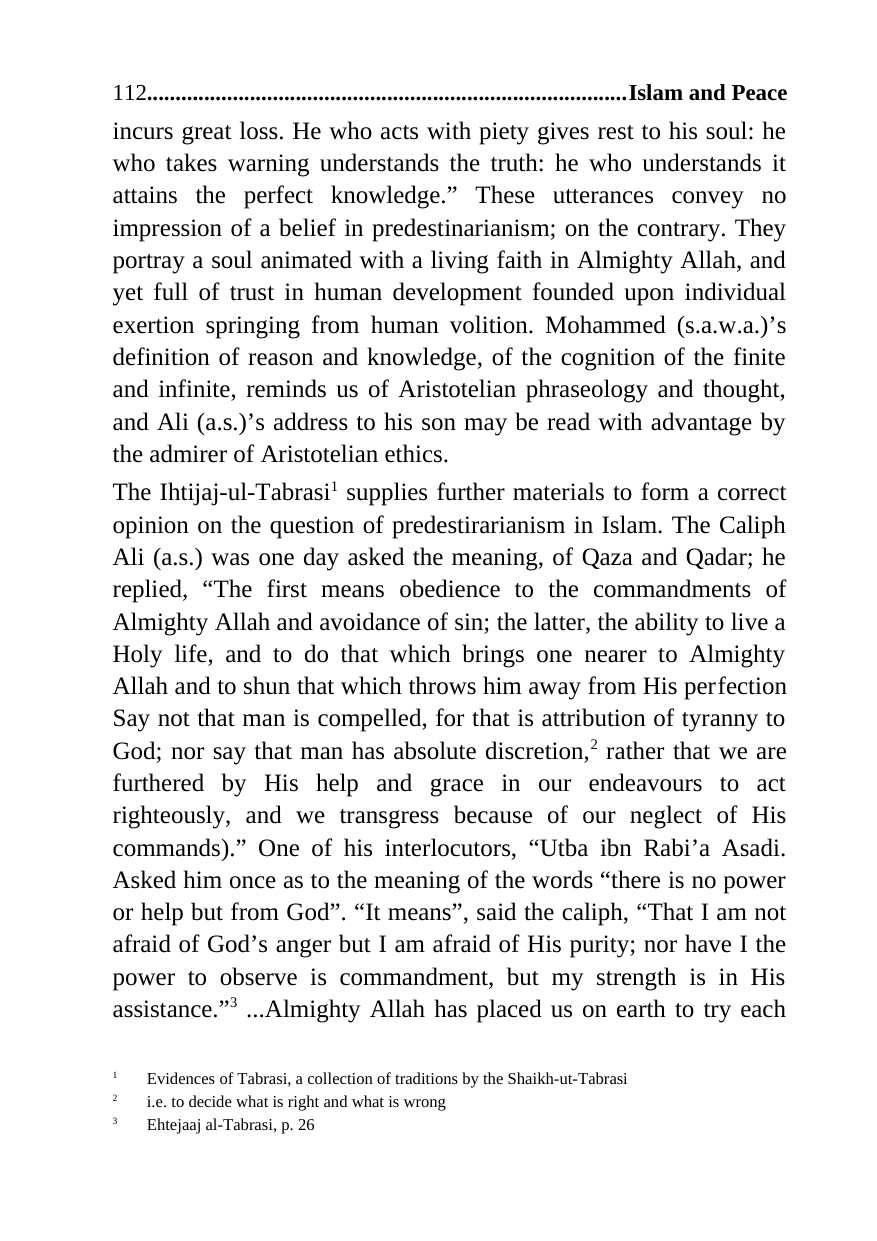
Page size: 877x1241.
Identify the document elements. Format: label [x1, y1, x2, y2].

text [112, 475, 787, 1024]
text [112, 113, 787, 469]
